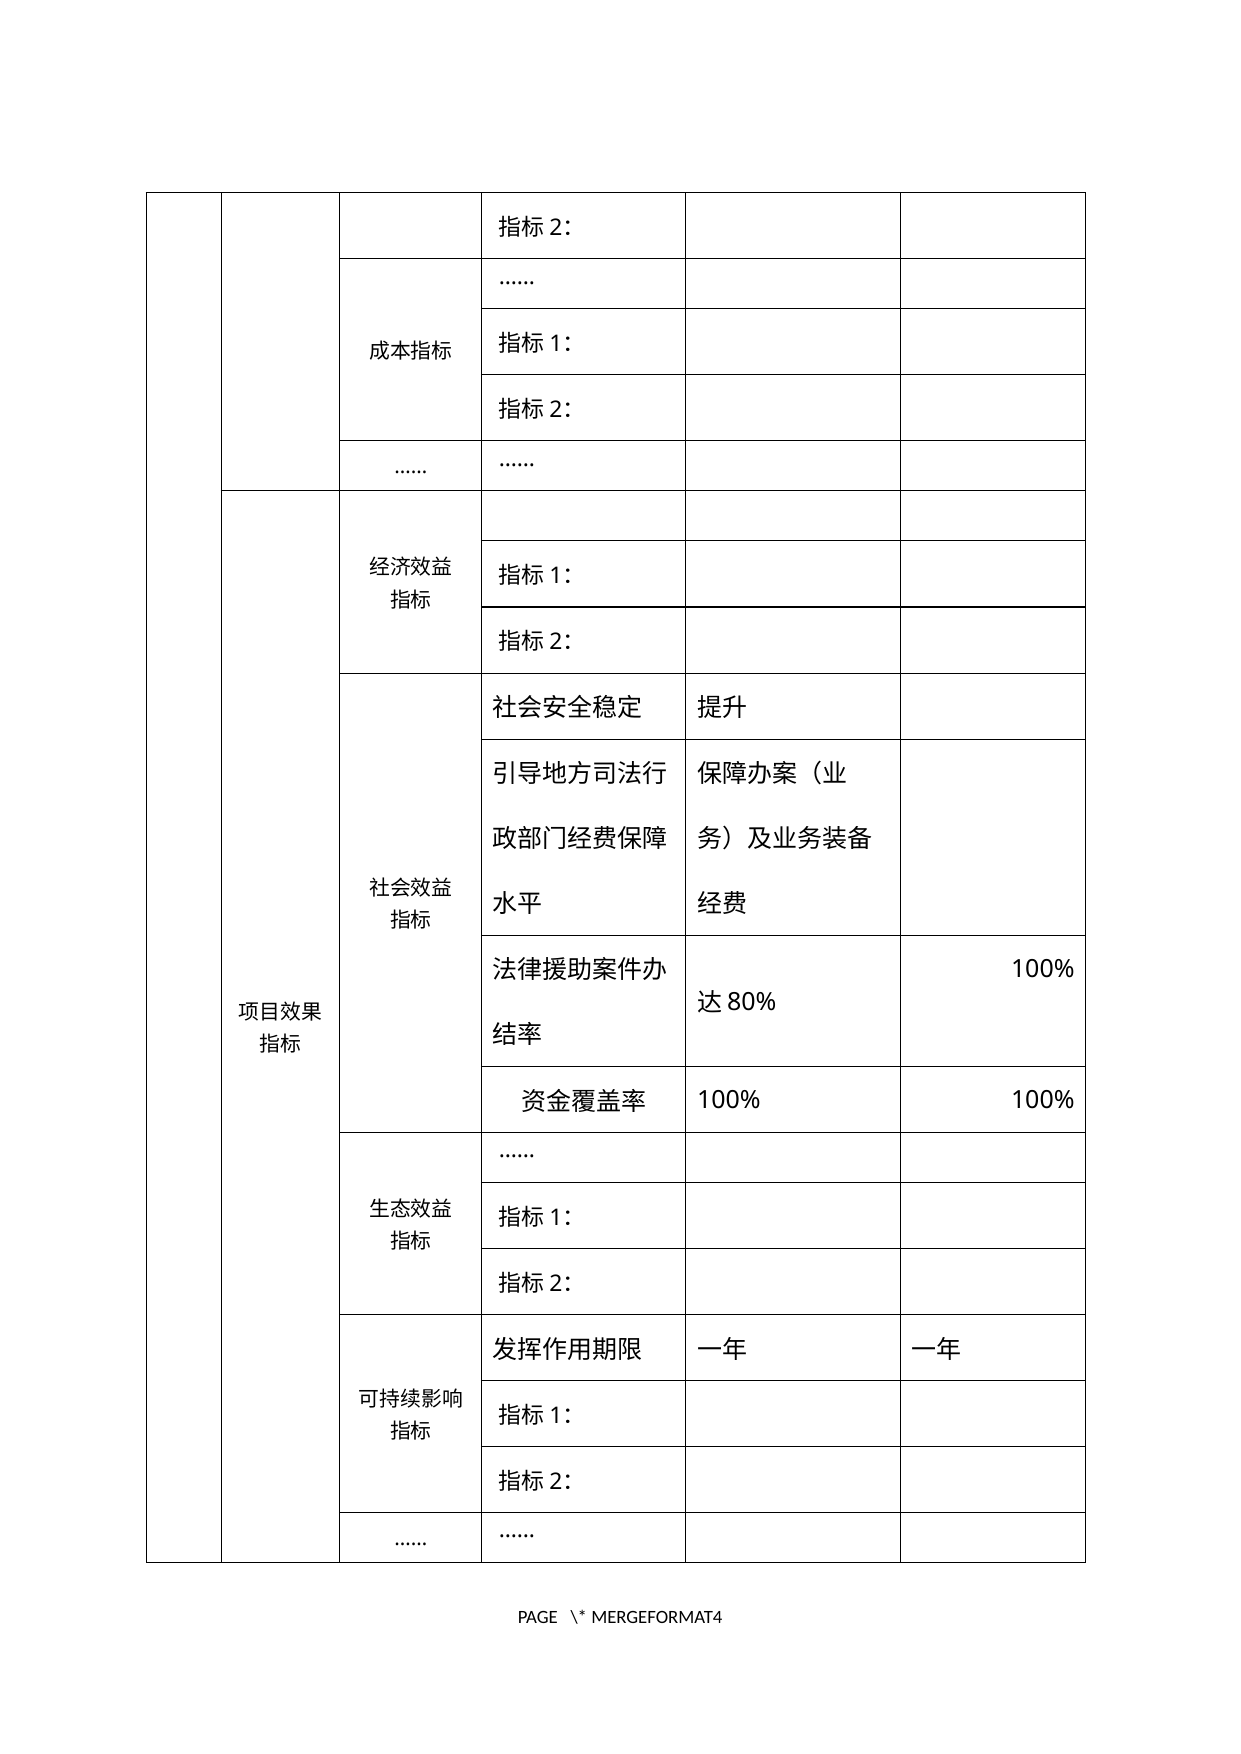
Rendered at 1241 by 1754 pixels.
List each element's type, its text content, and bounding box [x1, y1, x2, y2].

table_cell [686, 1133, 900, 1182]
table_cell 指标2： [482, 1249, 685, 1314]
table_cell …… [482, 1513, 685, 1562]
table_cell 社会效益 指标 [340, 674, 481, 1132]
table_cell [686, 1513, 900, 1562]
table_cell [686, 491, 900, 540]
table_cell 社会安全稳定 [482, 674, 685, 738]
table_cell …… [340, 1513, 481, 1562]
table_cell …… [482, 1133, 685, 1182]
table_cell [901, 1249, 1085, 1314]
table_cell [901, 375, 1085, 440]
table_cell [901, 1381, 1085, 1446]
table_cell [686, 1381, 900, 1446]
table_cell 可持续影响 指标 [340, 1315, 481, 1512]
table_cell 100% [686, 1067, 900, 1132]
table_cell [901, 491, 1085, 540]
table_cell [901, 1133, 1085, 1182]
table_cell 引导地方司法行政部门经费保障水平 [482, 740, 685, 934]
table_cell 指标1： [482, 1183, 685, 1248]
table_cell [686, 259, 900, 308]
table_cell 指标2： [482, 375, 685, 440]
table_cell 一年 [686, 1315, 900, 1380]
table_cell 法律援助案件办结率 [482, 936, 685, 1066]
table_cell [686, 309, 900, 374]
table_cell [686, 608, 900, 672]
table_cell 达80% [686, 936, 900, 1066]
table_cell [686, 375, 900, 440]
table_cell [901, 259, 1085, 308]
table_cell 100% [901, 1067, 1085, 1132]
table_cell [686, 1447, 900, 1512]
table_cell [901, 1513, 1085, 1562]
table_cell …… [482, 259, 685, 308]
table_cell 发挥作用期限 [482, 1315, 685, 1380]
table_cell [686, 193, 900, 258]
table_cell 指标2： [482, 608, 685, 672]
table_cell [901, 441, 1085, 490]
table_cell [482, 491, 685, 540]
table_cell [686, 1249, 900, 1314]
table_cell 指标2： [482, 1447, 685, 1512]
table_cell [901, 740, 1085, 934]
table_cell 指标1： [482, 541, 685, 606]
table_cell 项目效果指标 [222, 491, 339, 1562]
table_cell [686, 441, 900, 490]
table_cell [686, 1183, 900, 1248]
table_cell 一年 [901, 1315, 1085, 1380]
table_cell 资金覆盖率 [482, 1067, 685, 1132]
table_cell 保障办案（业务）及业务装备经费 [686, 740, 900, 934]
table_cell [901, 608, 1085, 672]
table_cell …… [482, 441, 685, 490]
table_cell 指标2： [482, 193, 685, 258]
table_cell …… [340, 441, 481, 490]
table_cell [901, 1447, 1085, 1512]
table_cell [901, 674, 1085, 738]
table_cell 成本指标 [340, 259, 481, 440]
table_cell [686, 541, 900, 606]
table_cell 生态效益 指标 [340, 1133, 481, 1314]
table_cell 提升 [686, 674, 900, 738]
table_cell [901, 1183, 1085, 1248]
table_cell 指标1： [482, 309, 685, 374]
table_cell 100% [901, 936, 1085, 1066]
table_cell 指标1： [482, 1381, 685, 1446]
table_cell [901, 309, 1085, 374]
table_cell [901, 193, 1085, 258]
table_cell [901, 541, 1085, 606]
table_cell 经济效益 指标 [340, 491, 481, 672]
